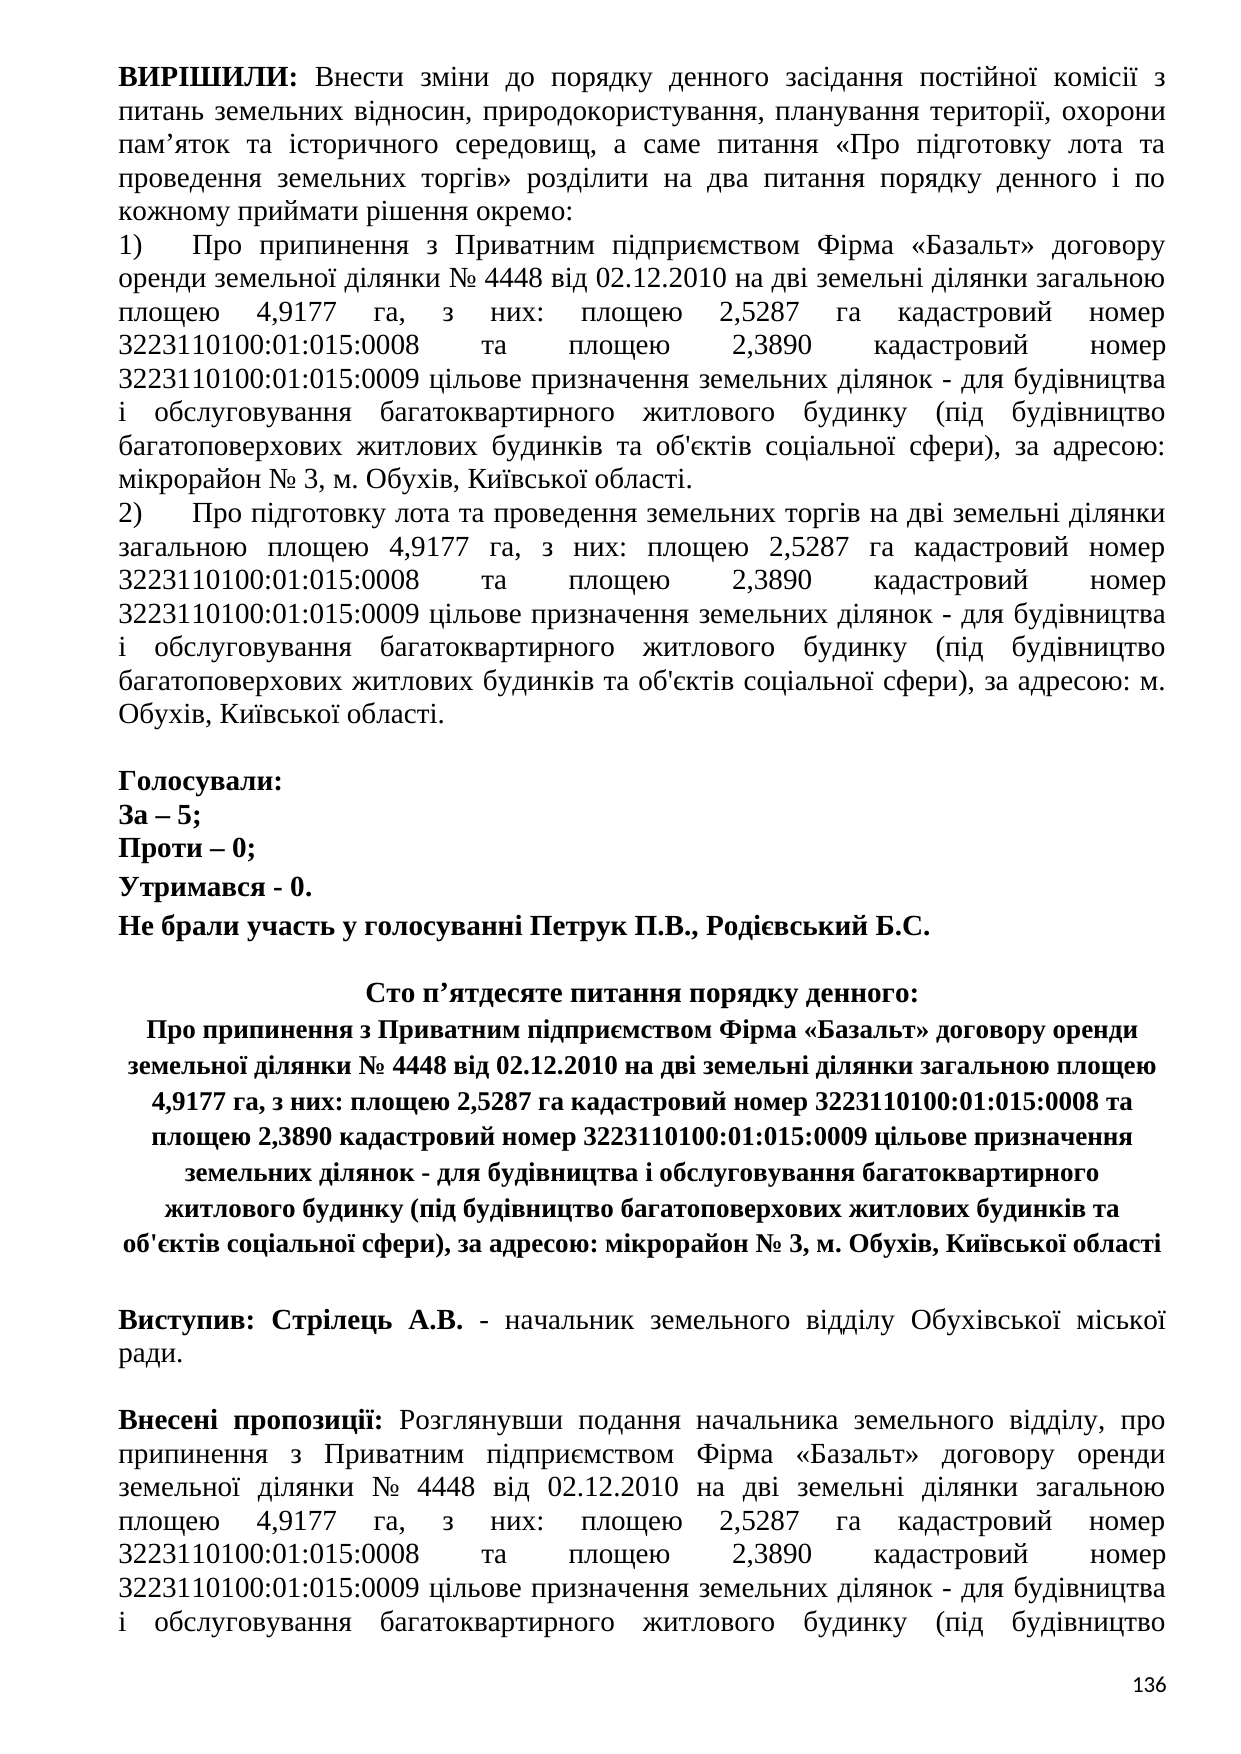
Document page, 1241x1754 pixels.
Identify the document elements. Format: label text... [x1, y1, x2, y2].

text Проти – 0; [118, 831, 1167, 864]
text За – 5; [118, 797, 1167, 831]
text Виступив: Стрілець А.В. - начальник земельного відділу Обухівської міської ради. [118, 1302, 1167, 1369]
text Сто п’ятдесяте питання порядку денного: [118, 975, 1167, 1008]
text Не брали участь у голосуванні Петрук П.В., Родієвський Б.С. [118, 908, 1167, 941]
text 1) Про припинення з Приватним підприємством Фірма «Базальт» договору оренди земельної ділянки № 4448 від 02.12.2010 на дві земельні ділянки загальною площею 4,9177 га, з них: площею 2,5287 га кадастровий номер 3223110100:01:015:0008 та площею 2,3890 кадастровий номер 3223110100:01:015:0009 цільове призначення земельних ділянок - для будівництва і обслуговування багатоквартирного житлового будинку (під будівництво багатоповерхових житлових будинків та об'єктів соціальної сфери), за адресою: мікрорайон № 3, м. Обухів, Київської області. [118, 227, 1167, 495]
text ВИРІШИЛИ: Внести зміни до порядку денного засідання постійної комісії з питань земельних відносин, природокористування, планування території, охорони пам’яток та історичного середовищ, а саме питання «Про підготовку лота та проведення земельних торгів» розділити на два питання порядку денного і по кожному приймати рішення окремо: [118, 59, 1167, 227]
text Про припинення з Приватним підприємством Фірма «Базальт» договору оренди земельної ділянки № 4448 від 02.12.2010 на дві земельні ділянки загальною площею 4,9177 га, з них: площею 2,5287 га кадастровий номер 3223110100:01:015:0008 та площею 2,3890 кадастровий номер 3223110100:01:015:0009 цільове призначення земельних ділянок - для будівництва і обслуговування багатоквартирного житлового будинку (під будівництво багатоповерхових житлових будинків та об'єктів соціальної сфери), за адресою: мікрорайон № 3, м. Обухів, Київської області [118, 1013, 1167, 1259]
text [118, 1402, 1167, 1637]
text Утримався - 0. [118, 869, 1167, 903]
text Голосували: [118, 763, 1167, 797]
text 2) Про підготовку лота та проведення земельних торгів на дві земельні ділянки загальною площею 4,9177 га, з них: площею 2,5287 га кадастровий номер 3223110100:01:015:0008 та площею 2,3890 кадастровий номер 3223110100:01:015:0009 цільове призначення земельних ділянок - для будівництва і обслуговування багатоквартирного житлового будинку (під будівництво багатоповерхових житлових будинків та об'єктів соціальної сфери), за адресою: м. Обухів, Київської області. [118, 495, 1167, 730]
